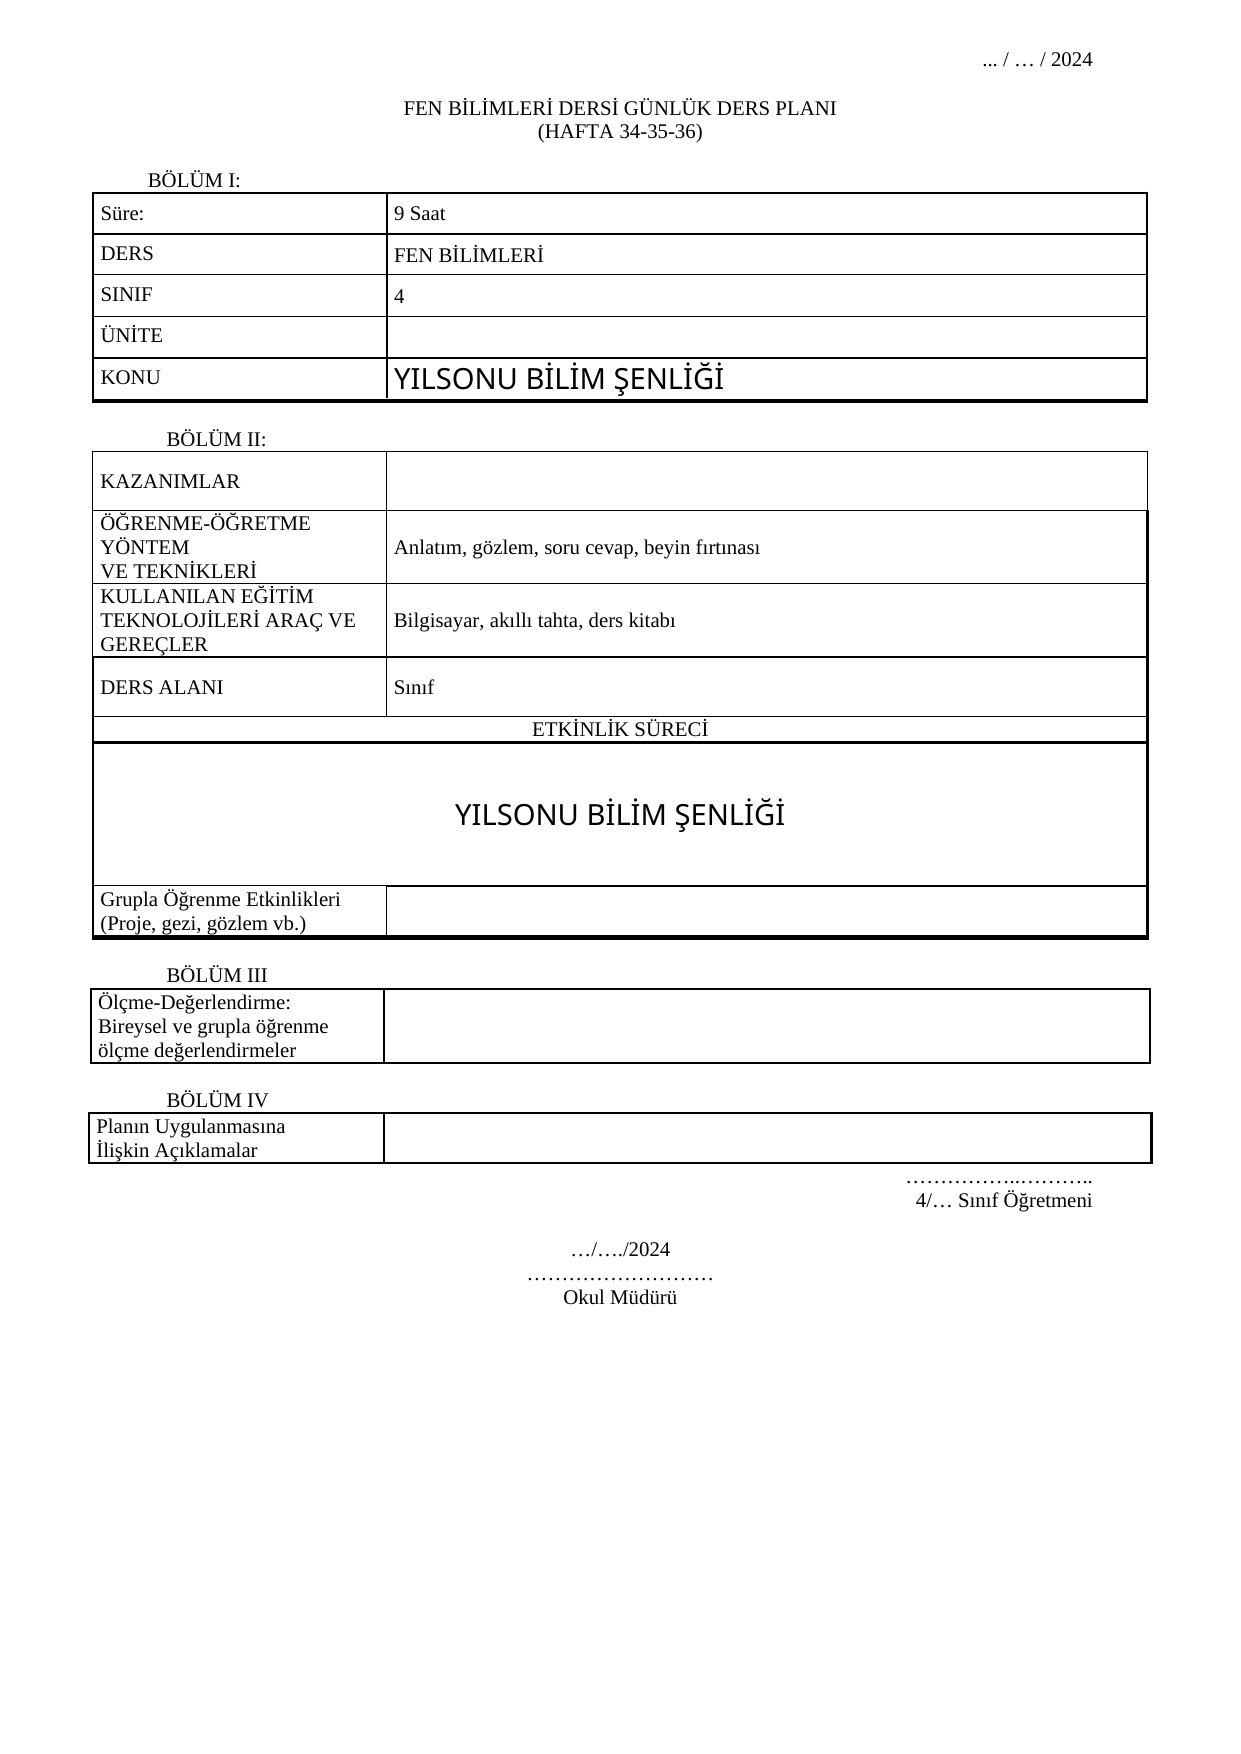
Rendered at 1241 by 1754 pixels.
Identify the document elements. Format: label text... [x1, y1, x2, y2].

table_header Süre: [94, 194, 386, 233]
text ……………..……….. [148, 1164, 1092, 1188]
table_cell FEN BİLİMLERİ [388, 235, 1146, 274]
text BÖLÜM II: [148, 427, 1092, 451]
table_cell Anlatım, gözlem, soru cevap, beyin fırtınası [387, 511, 1146, 583]
text BÖLÜM I: [148, 168, 1092, 192]
table_cell ETKİNLİK SÜRECİ [94, 717, 1146, 741]
table_cell Grupla Öğrenme Etkinlikleri (Proje, gezi, gözlem vb.) [94, 886, 386, 935]
text ... / … / 2024 [148, 47, 1092, 71]
table_header [385, 1114, 1150, 1162]
text ……………………… [148, 1261, 1092, 1284]
table_cell Bilgisayar, akıllı tahta, ders kitabı [387, 584, 1146, 656]
table_cell SINIF [94, 275, 386, 316]
table_cell [387, 887, 1146, 935]
table_cell 4 [388, 275, 1146, 316]
subtitle BÖLÜM IV [148, 1088, 1092, 1112]
table_header 9 Saat [388, 194, 1146, 233]
table_cell YILSONU BİLİM ŞENLİĞİ [388, 359, 1146, 398]
table_cell DERS ALANI [94, 658, 386, 716]
text Okul Müdürü [148, 1284, 1092, 1309]
table_cell [388, 317, 1146, 357]
text (HAFTA 34-35-36) [148, 119, 1092, 143]
table_cell Sınıf [387, 658, 1146, 716]
table_cell YILSONU BİLİM ŞENLİĞİ [94, 744, 1146, 884]
text FEN BİLİMLERİ DERSİ GÜNLÜK DERS PLANI [148, 95, 1092, 119]
table_cell ÜNİTE [94, 317, 386, 357]
table_header Ölçme-Değerlendirme: Bireysel ve grupla öğrenme ölçme değerlendirmeler [92, 990, 383, 1062]
table_header Planın Uygulanmasına İlişkin Açıklamalar [90, 1114, 383, 1162]
table_cell KULLANILAN EĞİTİM TEKNOLOJİLERİ ARAÇ VE GEREÇLER [93, 584, 386, 656]
text …/…./2024 [148, 1236, 1092, 1261]
table_cell DERS [94, 235, 386, 274]
table_header [387, 452, 1147, 510]
table_cell ÖĞRENME-ÖĞRETME YÖNTEM VE TEKNİKLERİ [93, 511, 386, 583]
table_header [385, 990, 1149, 1062]
table_cell KONU [94, 359, 386, 398]
table_header KAZANIMLAR [93, 452, 386, 510]
subtitle BÖLÜM III [148, 963, 1092, 987]
text 4/… Sınıf Öğretmeni [148, 1188, 1092, 1212]
